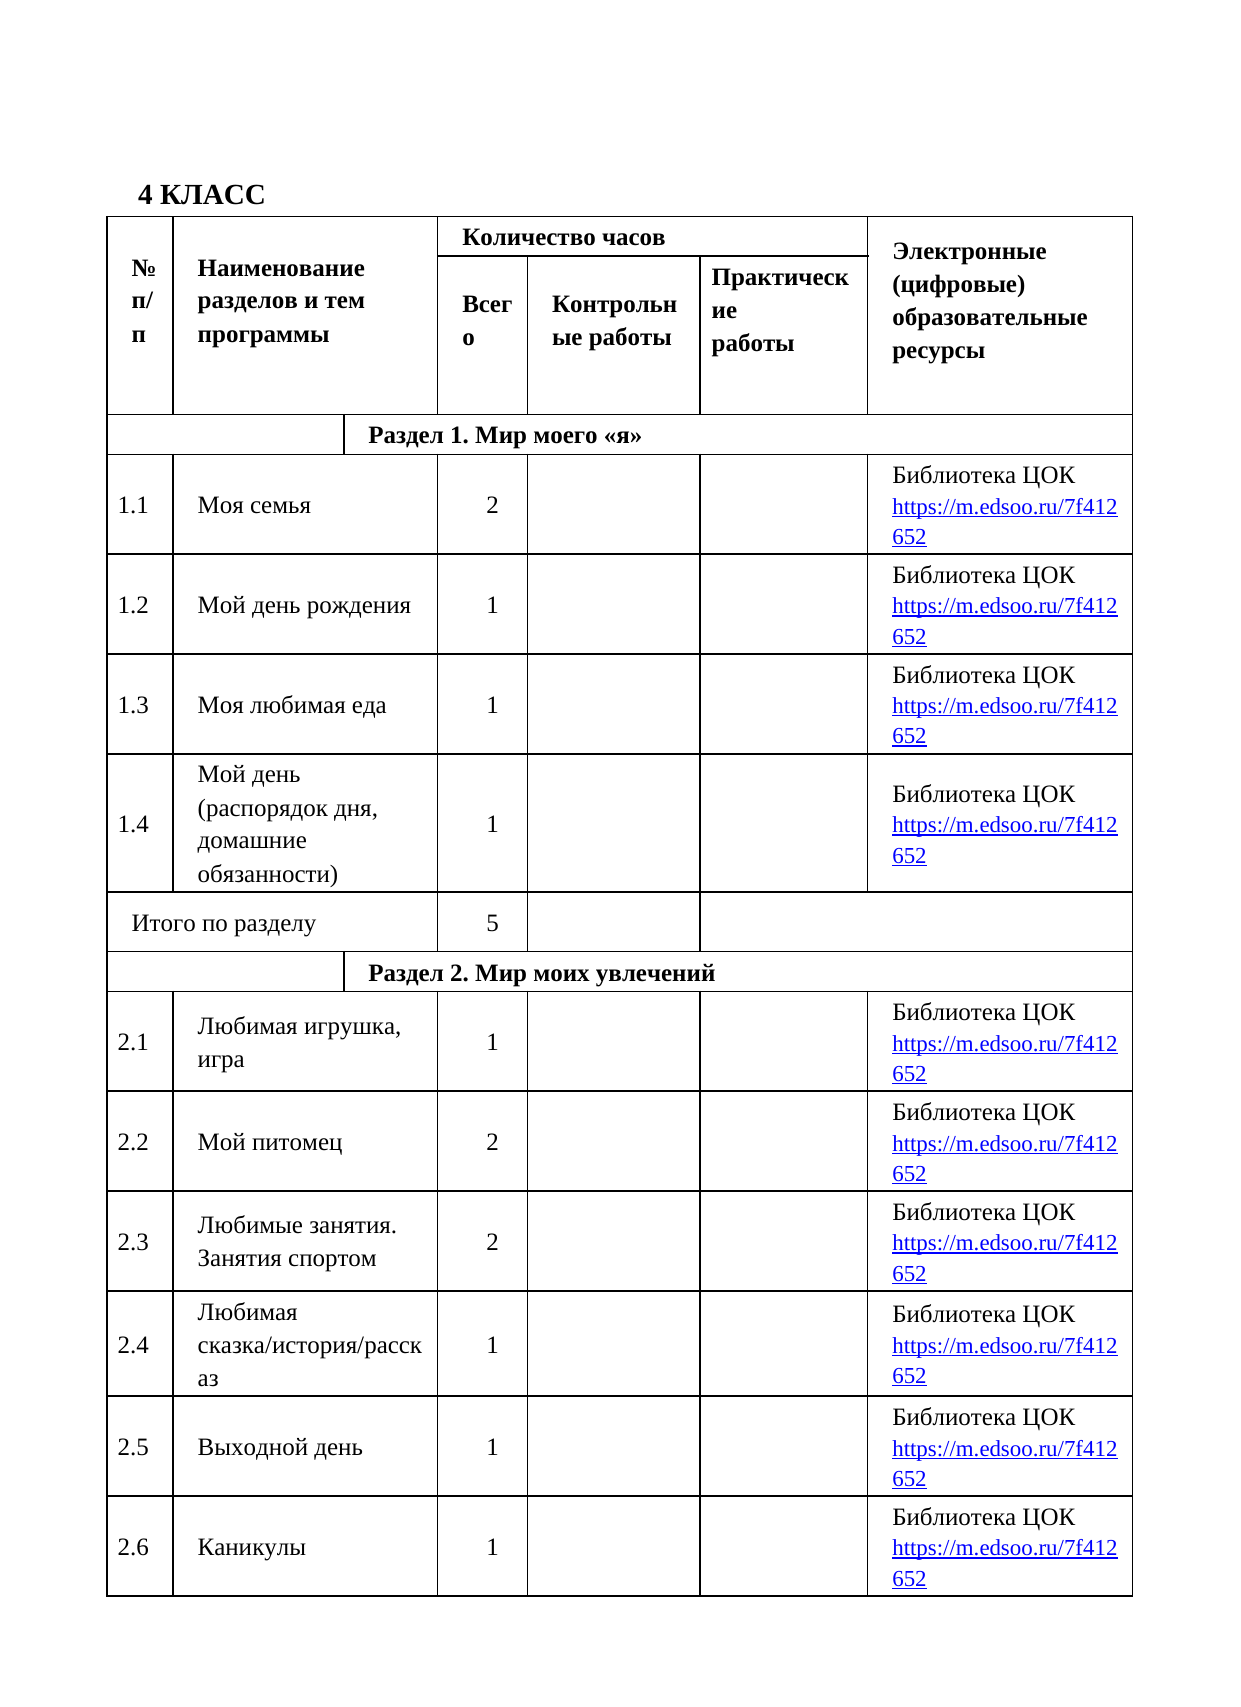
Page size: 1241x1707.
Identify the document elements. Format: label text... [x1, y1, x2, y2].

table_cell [868, 1497, 1132, 1595]
table_cell [528, 1092, 699, 1190]
table_cell [701, 893, 1132, 951]
table_cell Моя любимая еда [174, 655, 437, 753]
table_header Наименование разделов и тем программы [174, 217, 437, 414]
table_cell 1 [438, 655, 527, 753]
table_cell 2.3 [108, 1192, 172, 1290]
table_cell [701, 655, 867, 753]
table_cell 2.2 [108, 1092, 172, 1190]
table_cell Всего [438, 257, 527, 414]
table_cell Библиотека ЦОК https://m.edsoo.ru/7f412652 [868, 1192, 1132, 1290]
table_cell [701, 1092, 867, 1190]
table_cell [108, 952, 343, 991]
table_cell 1 [438, 1292, 527, 1395]
text 4 КЛАСС [131, 177, 1122, 211]
table_cell [528, 455, 699, 553]
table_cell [868, 1397, 1132, 1495]
table_cell [701, 555, 867, 653]
table_cell 2 [438, 1192, 527, 1290]
table_cell [528, 1292, 699, 1395]
table_cell 2 [438, 455, 527, 553]
table_cell Любимая игрушка, игра [174, 992, 437, 1090]
table_cell [528, 1497, 699, 1595]
table_cell [528, 1192, 699, 1290]
table_cell [528, 893, 699, 951]
table_cell 2.6 [108, 1497, 172, 1595]
table_cell 5 [438, 893, 527, 951]
table_cell [701, 1292, 867, 1395]
table_cell [701, 1192, 867, 1290]
table_cell 1 [438, 755, 527, 891]
table_cell Моя семья [174, 455, 437, 553]
table_cell Библиотека ЦОК https://m.edsoo.ru/7f412652 [868, 755, 1132, 891]
table_cell Библиотека ЦОК https://m.edsoo.ru/7f412652 [868, 992, 1132, 1090]
table_cell 1.1 [108, 455, 172, 553]
table_cell [528, 655, 699, 753]
table_cell Раздел 2. Мир моих увлечений [345, 952, 1132, 991]
table_cell 1 [438, 992, 527, 1090]
table_cell Контрольные работы [528, 257, 699, 414]
table_cell 1.3 [108, 655, 172, 753]
table_cell Каникулы [174, 1497, 437, 1595]
table_header № п/п [108, 217, 172, 414]
table_cell [528, 1397, 699, 1495]
table_cell 1 [438, 555, 527, 653]
table_cell Библиотека ЦОК https://m.edsoo.ru/7f412652 [868, 1092, 1132, 1190]
table_cell [701, 455, 867, 553]
table_cell Библиотека ЦОК https://m.edsoo.ru/7f412652 [868, 455, 1132, 553]
table_cell [701, 1497, 867, 1595]
table_cell 2.1 [108, 992, 172, 1090]
table_cell [701, 755, 867, 891]
table_cell Мой день рождения [174, 555, 437, 653]
table_cell 1 [438, 1397, 527, 1495]
table_cell Библиотека ЦОК https://m.edsoo.ru/7f412652 [868, 555, 1132, 653]
table_cell 1 [438, 1497, 527, 1595]
table_header Электронные (цифровые) образовательные ресурсы [868, 217, 1132, 414]
table_cell 2.5 [108, 1397, 172, 1495]
table_cell 1.4 [108, 755, 172, 891]
table_cell [528, 992, 699, 1090]
table_cell Мой питомец [174, 1092, 437, 1190]
table_cell Раздел 1. Мир моего «я» [345, 415, 1132, 453]
table_cell [701, 992, 867, 1090]
table_cell [528, 755, 699, 891]
table_cell Любимые занятия. Занятия спортом [174, 1192, 437, 1290]
table_cell Практические работы [701, 257, 867, 414]
table_cell Итого по разделу [108, 893, 437, 951]
table_cell [701, 1397, 867, 1495]
table_cell [528, 555, 699, 653]
table_cell Мой день (распорядок дня, домашние обязанности) [174, 755, 437, 891]
table_cell [108, 415, 343, 453]
table_cell 2.4 [108, 1292, 172, 1395]
table_header Количество часов [438, 217, 867, 255]
table_cell 2 [438, 1092, 527, 1190]
table_cell Любимая сказка/история/рассказ [174, 1292, 437, 1395]
table_cell Библиотека ЦОК https://m.edsoo.ru/7f412652 [868, 655, 1132, 753]
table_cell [868, 1292, 1132, 1395]
table_cell Выходной день [174, 1397, 437, 1495]
table_cell 1.2 [108, 555, 172, 653]
